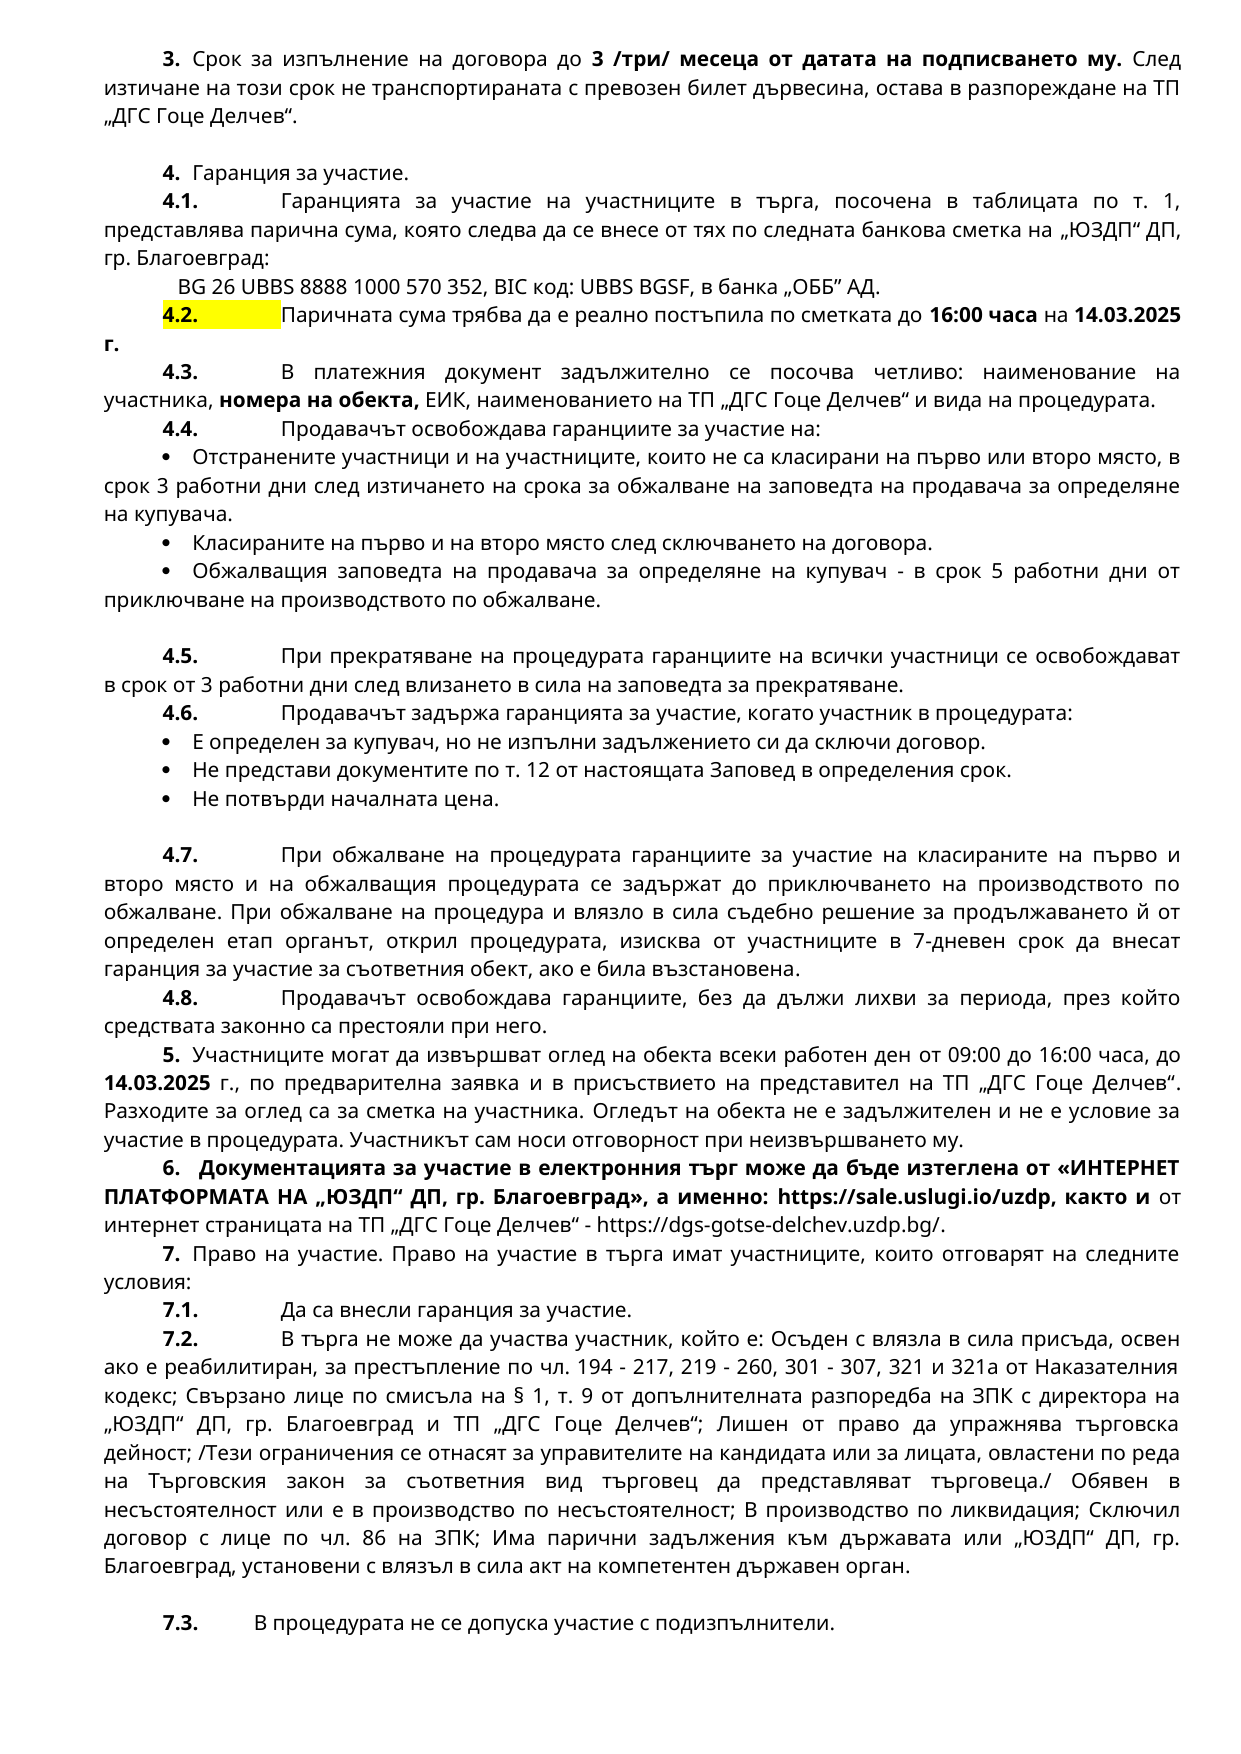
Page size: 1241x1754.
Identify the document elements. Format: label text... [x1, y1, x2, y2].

list Продавачът освобождава гаранциите, без да дължи лихви за периода, през който средствата законно са престояли при него. [103, 983, 1181, 1040]
list При обжалване на процедурата гаранциите за участие на класираните на първо и второ място и на обжалващия процедурата се задържат до приключването на производството по обжалване. При обжалване на процедура и влязло в сила съдебно решение за продължаването й от определен етап органът, открил процедурата, изисква от участниците в 7-дневен срок да внесат гаранция за участие за съответния обект, ако е била възстановена. [103, 841, 1181, 983]
list Право на участие. Право на участие в търга имат участниците, които отговарят на следните условия: [103, 1239, 1181, 1296]
list В търга не може да участва участник, който е: Осъден с влязла в сила присъда, освен ако е реабилитиран, за престъпление по чл. 194 - 217, 219 - 260, 301 - 307, 321 и 321а от Наказателния кодекс; Свързано лице по смисъла на § 1, т. 9 от допълнителната разпоредба на ЗПК с директора на „ЮЗДП“ ДП, гр. Благоевград и ТП „ДГС Гоце Делчев“; Лишен от право да упражнява търговска дейност; /Тези ограничения се отнасят за управителите на кандидата или за лицата, овластени по реда на Търговския закон за съответния вид търговец да представляват търговеца./ Обявен в несъстоятелност или е в производство по несъстоятелност; В производство по ликвидация; Сключил договор с лице по чл. 86 на ЗПК; Има парични задължения към държавата или „ЮЗДП“ ДП, гр. Благоевград, установени с влязъл в сила акт на компетентен държавен орган. [103, 1324, 1181, 1580]
list Отстранените участници и на участниците, които не са класирани на първо или второ място, в срок 3 работни дни след изтичането на срока за обжалване на заповедта на продавача за определяне на купувача. [103, 442, 1181, 528]
list Не потвърди началната цена. [103, 784, 1181, 812]
list Срок за изпълнение на договора до 3 /три/ месеца от датата на подписването му. След изтичане на този срок не транспортираната с превозен билет дървесина, остава в разпореждане на ТП „ДГС Гоце Делчев“. [103, 44, 1181, 130]
list Гаранцията за участие на участниците в търга, посочена в таблицата по т. 1, представлява парична сума, която следва да се внесе от тях по следната банкова сметка на „ЮЗДП“ ДП, гр. Благоевград: [103, 187, 1181, 272]
list Не представи документите по т. 12 от настоящата Заповед в определения срок. [103, 755, 1181, 784]
list Продавачът задържа гаранцията за участие, когато участник в процедурата: [103, 698, 1181, 727]
list Документацията за участие в електронния търг може да бъде изтеглена от «ИНТЕРНЕТ ПЛАТФОРМАТА НА „ЮЗДП“ ДП, гр. Благоевград», а именно: https://sale.uslugi.io/uzdp, както и от интернет страницата на ТП „ДГС Гоце Делчев“ - https://dgs-gotse-delchev.uzdp.bg/. [103, 1153, 1181, 1239]
list Да са внесли гаранция за участие. [103, 1296, 1181, 1324]
list Участниците могат да извършват оглед на обекта всеки работен ден от 09:00 до 16:00 часа, до 14.03.2025 г., по предварителна заявка и в присъствието на представител на ТП „ДГС Гоце Делчев“. Разходите за оглед са за сметка на участника. Огледът на обекта не е задължителен и не е условие за участие в процедурата. Участникът сам носи отговорност при неизвършването му. [103, 1040, 1181, 1153]
text 7.3. В процедурата не се допуска участие с подизпълнители. [103, 1608, 1181, 1637]
list BG 26 UBBS 8888 1000 570 352, BIC код: UBBS BGSF, в банка „ОББ” АД. [103, 272, 1181, 300]
list Паричната сума трябва да е реално постъпила по сметката до 16:00 часа на 14.03.2025 г. [103, 300, 1181, 357]
list При прекратяване на процедурата гаранциите на всички участници се освобождават в срок от 3 работни дни след влизането в сила на заповедта за прекратяване. [103, 642, 1181, 698]
list Класираните на първо и на второ място след сключването на договора. [103, 528, 1181, 556]
list Продавачът освобождава гаранциите за участие на: [103, 414, 1181, 442]
list Обжалващия заповедта на продавача за определяне на купувач - в срок 5 работни дни от приключване на производството по обжалване. [103, 556, 1181, 613]
list Гаранция за участие. [103, 158, 1181, 187]
list В платежния документ задължително се посочва четливо: наименование на участника, номера на обекта, ЕИК, наименованието на ТП „ДГС Гоце Делчев“ и вида на процедурата. [103, 357, 1181, 414]
list Е определен за купувач, но не изпълни задължението си да сключи договор. [103, 727, 1181, 755]
